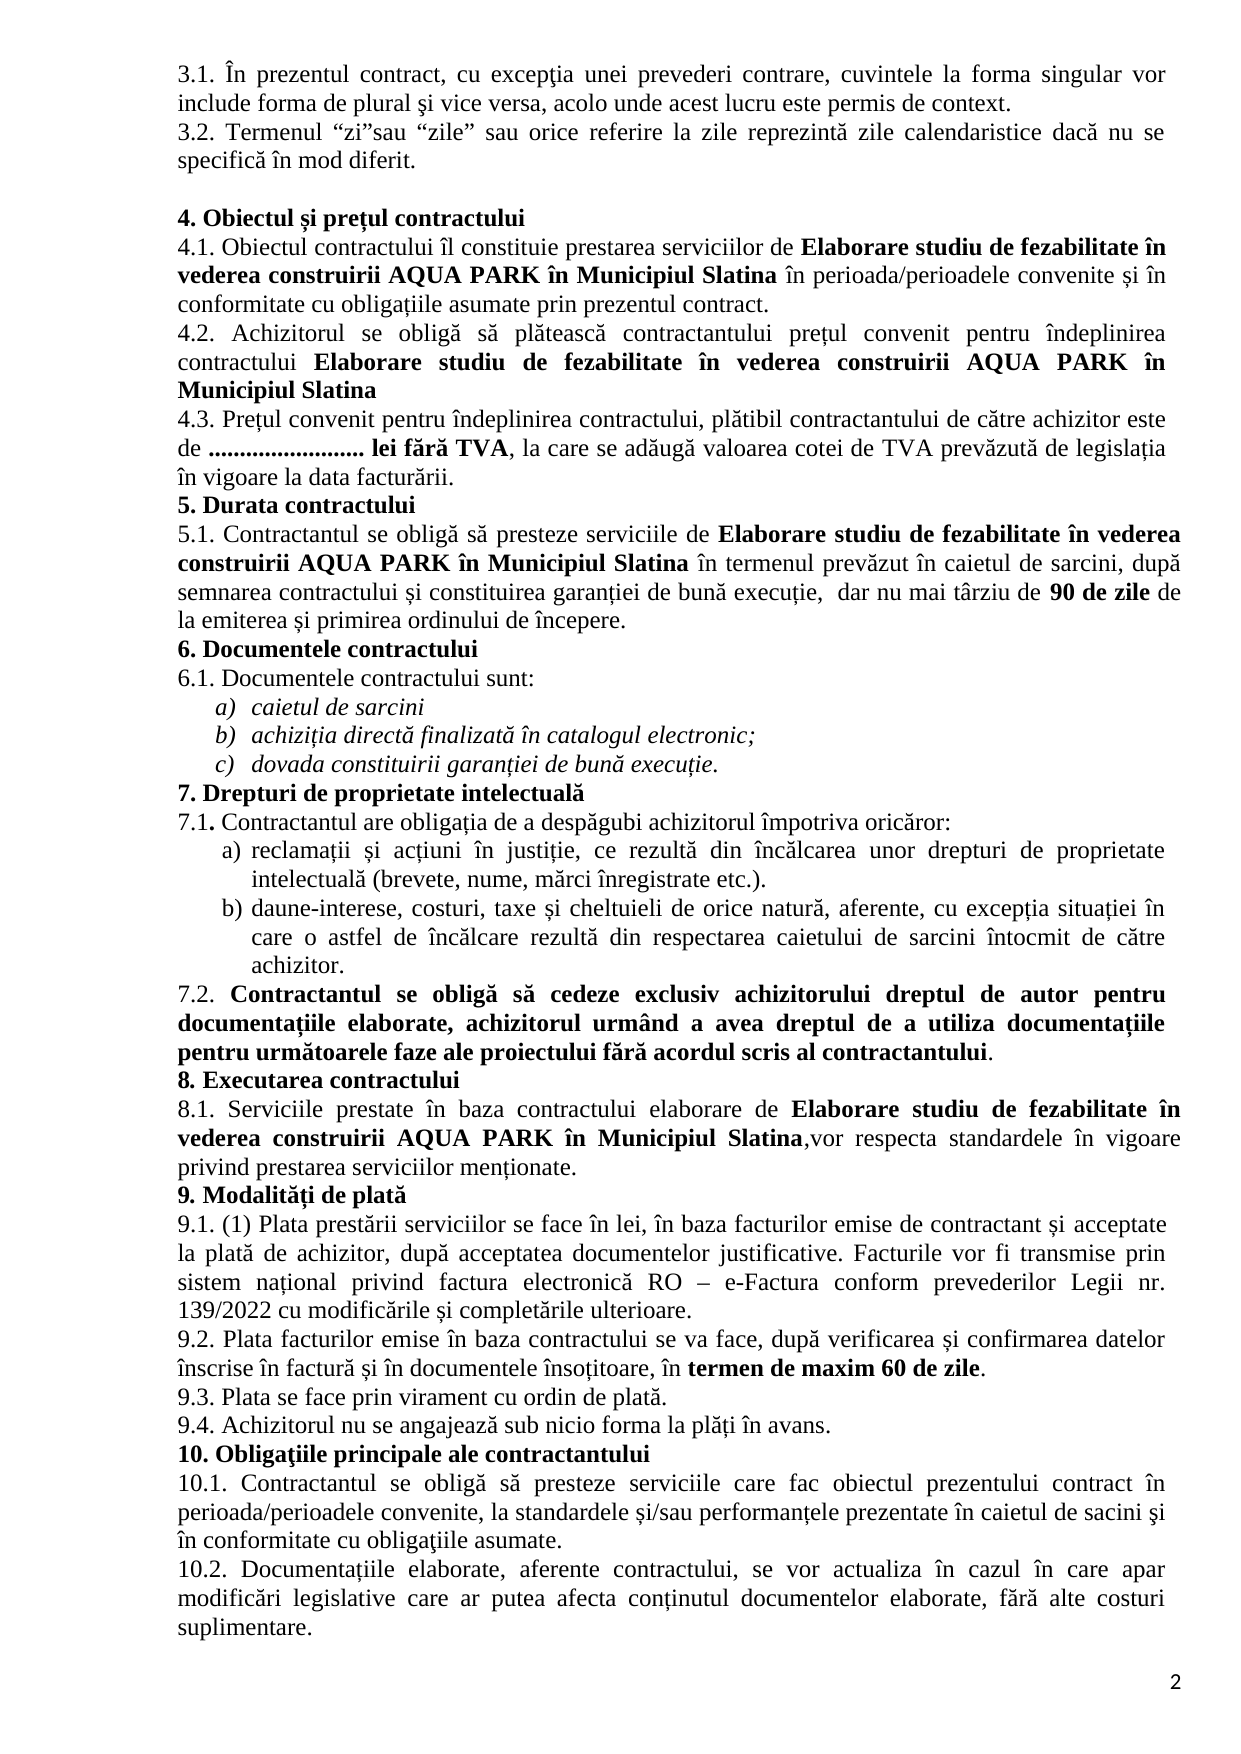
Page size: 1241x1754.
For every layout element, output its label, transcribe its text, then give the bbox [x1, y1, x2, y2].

text 7. Drepturi de proprietate intelectuală [177, 778, 1167, 807]
list caietul de sarcini [215, 692, 1167, 720]
text 8.1. Serviciile prestate în baza contractului elaborare de Elaborare studiu de fezabilitate în vederea construirii AQUA PARK în Municipiul Slatina,vor respecta standardele în vigoare privind prestarea serviciilor menționate. [177, 1094, 1181, 1180]
text 3.1. În prezentul contract, cu excepţia unei prevederi contrare, cuvintele la forma singular vor include forma de plural şi vice versa, acolo unde acest lucru este permis de context. [177, 59, 1167, 117]
text 9.4. Achizitorul nu se angajează sub nicio forma la plăți în avans. [177, 1410, 1167, 1439]
text 9. Modalități de plată [177, 1180, 1167, 1209]
list dovada constituirii garanției de bună execuție. [215, 749, 1167, 778]
list achiziția directă finalizată în catalogul electronic; [215, 720, 1167, 749]
text 7.1. Contractantul are obligația de a despăgubi achizitorul împotriva oricăror: [177, 807, 1167, 835]
text 5.1. Contractantul se obligă să presteze serviciile de Elaborare studiu de fezabilitate în vederea construirii AQUA PARK în Municipiul Slatina în termenul prevăzut în caietul de sarcini, după semnarea contractului și constituirea garanției de bună execuție, dar nu mai târziu de 90 de zile de la emiterea și primirea ordinului de începere. [177, 519, 1181, 634]
text 5. Durata contractului [177, 490, 1167, 519]
text 9.1. (1) Plata prestării serviciilor se face în lei, în baza facturilor emise de contractant și acceptate la plată de achizitor, după acceptatea documentelor justificative. Facturile vor fi transmise prin sistem național privind factura electronică RO – e-Factura conform prevederilor Legii nr. 139/2022 cu modificările și completările ulterioare. [177, 1209, 1167, 1324]
list reclamații și acțiuni în justiție, ce rezultă din încălcarea unor drepturi de proprietate intelectuală (brevete, nume, mărci înregistrate etc.). [222, 835, 1167, 893]
text 3.2. Termenul “zi”sau “zile” sau orice referire la zile reprezintă zile calendaristice dacă nu se specifică în mod diferit. [177, 117, 1167, 174]
text 8. Executarea contractului [177, 1065, 1167, 1094]
text 4.3. Prețul convenit pentru îndeplinirea contractului, plătibil contractantului de către achizitor este de ......................... lei fără TVA, la care se adăugă valoarea cotei de TVA prevăzută de legislația în vigoare la data facturării. [177, 404, 1167, 490]
text 10.2. Documentațiile elaborate, aferente contractului, se vor actualiza în cazul în care apar modificări legislative care ar putea afecta conținutul documentelor elaborate, fără alte costuri suplimentare. [177, 1554, 1167, 1640]
text 7.2. Contractantul se obligă să cedeze exclusiv achizitorului dreptul de autor pentru documentațiile elaborate, achizitorul urmând a avea dreptul de a utiliza documentațiile pentru următoarele faze ale proiectului fără acordul scris al contractantului. [177, 979, 1167, 1065]
text 10.1. Contractantul se obligă să presteze serviciile care fac obiectul prezentului contract în perioada/perioadele convenite, la standardele și/sau performanțele prezentate în caietul de sacini şi în conformitate cu obligaţiile asumate. [177, 1468, 1167, 1554]
text 9.2. Plata facturilor emise în baza contractului se va face, după verificarea și confirmarea datelor înscrise în factură și în documentele însoțitoare, în termen de maxim 60 de zile. [177, 1324, 1167, 1382]
text 4.2. Achizitorul se obligă să plătească contractantului prețul convenit pentru îndeplinirea contractului Elaborare studiu de fezabilitate în vederea construirii AQUA PARK în Municipiul Slatina [177, 318, 1167, 404]
text 9.3. Plata se face prin virament cu ordin de plată. [177, 1382, 1167, 1410]
text 4. Obiectul și prețul contractului [177, 203, 1167, 232]
text 6.1. Documentele contractului sunt: [177, 663, 1167, 692]
text 4.1. Obiectul contractului îl constituie prestarea serviciilor de Elaborare studiu de fezabilitate în vederea construirii AQUA PARK în Municipiul Slatina în perioada/perioadele convenite și în conformitate cu obligațiile asumate prin prezentul contract. [177, 232, 1167, 318]
text 6. Documentele contractului [177, 634, 1167, 663]
list daune-interese, costuri, taxe și cheltuieli de orice natură, aferente, cu excepția situației în care o astfel de încălcare rezultă din respectarea caietului de sarcini întocmit de către achizitor. [222, 893, 1167, 979]
text 10. Obligaţiile principale ale contractantului [177, 1439, 1167, 1468]
